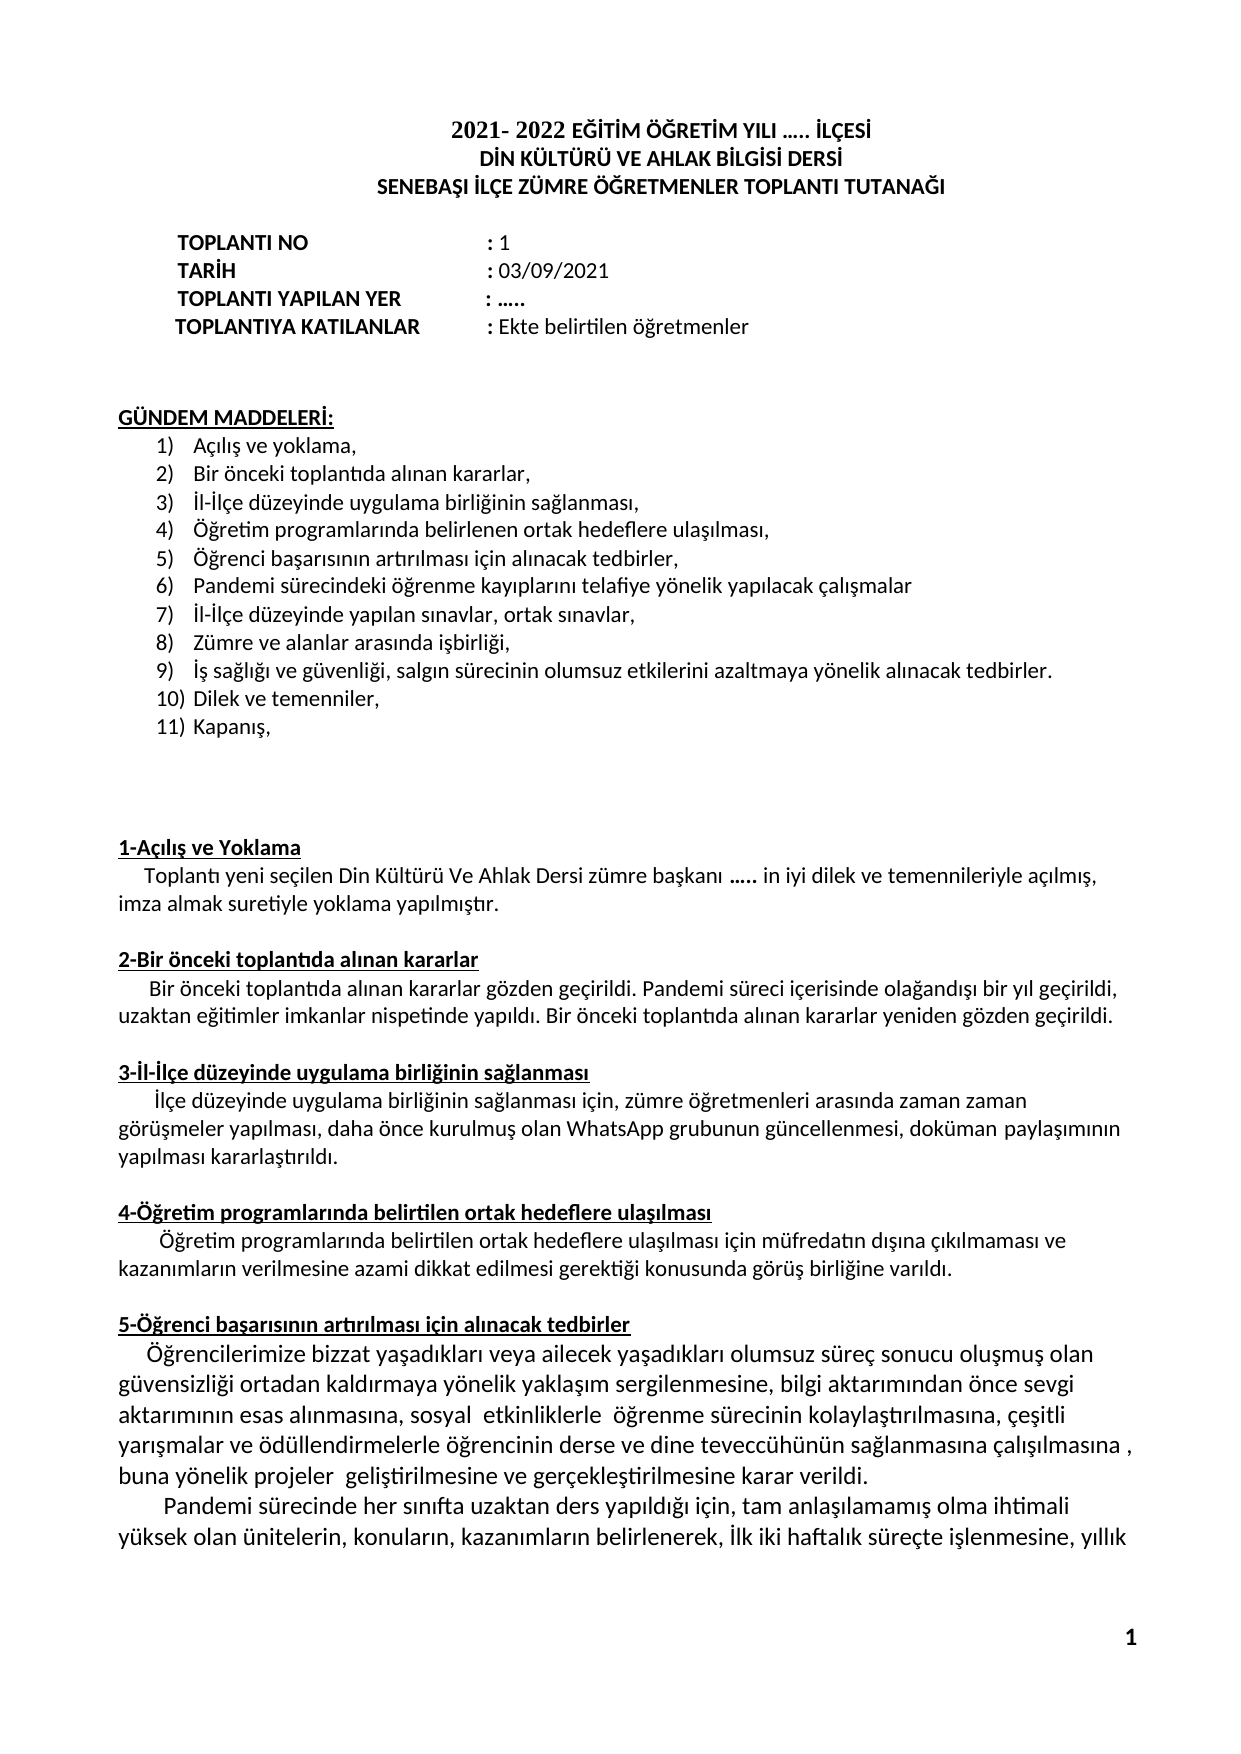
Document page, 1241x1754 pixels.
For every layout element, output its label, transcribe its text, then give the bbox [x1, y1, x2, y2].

text DİN KÜLTÜRÜ VE AHLAK BİLGİSİ DERSİ [118, 144, 1204, 172]
text Toplantı yeni seçilen Din Kültürü Ve Ahlak Dersi zümre başkanı ….. in iyi dilek ve temennileriyle açılmış, imza almak suretiyle yoklama yapılmıştır. [118, 862, 1137, 918]
text İlçe düzeyinde uygulama birliğinin sağlanması için, zümre öğretmenleri arasında zaman zaman görüşmeler yapılması, daha önce kurulmuş olan WhatsApp grubunun güncellenmesi, doküman paylaşımının yapılması kararlaştırıldı. [118, 1086, 1137, 1170]
list Pandemi sürecindeki öğrenme kayıplarını telafiye yönelik yapılacak çalışmalar [156, 572, 1137, 600]
list Dilek ve temenniler, [156, 684, 1137, 712]
text 3-İl-İlçe düzeyinde uygulama birliğinin sağlanması [118, 1058, 1137, 1086]
list Zümre ve alanlar arasında işbirliği, [156, 628, 1137, 656]
list İş sağlığı ve güvenliği, salgın sürecinin olumsuz etkilerini azaltmaya yönelik alınacak tedbirler. [156, 656, 1137, 684]
text 2021- 2022 EĞİTİM ÖĞRETİM YILI ….. İLÇESİ [118, 115, 1204, 144]
text Öğretim programlarında belirtilen ortak hedeflere ulaşılması için müfredatın dışına çıkılmaması ve kazanımların verilmesine azami dikkat edilmesi gerektiği konusunda görüş birliğine varıldı. [118, 1226, 1137, 1282]
text Bir önceki toplantıda alınan kararlar gözden geçirildi. Pandemi süreci içerisinde olağandışı bir yıl geçirildi, uzaktan eğitimler imkanlar nispetinde yapıldı. Bir önceki toplantıda alınan kararlar yeniden gözden geçirildi. [118, 974, 1137, 1030]
list Açılış ve yoklama, [156, 432, 1137, 459]
text 1-Açılış ve Yoklama [118, 833, 1137, 862]
list Öğretim programlarında belirlenen ortak hedeflere ulaşılması, [156, 516, 1137, 544]
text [118, 1310, 1137, 1582]
list İl-İlçe düzeyinde uygulama birliğinin sağlanması, [156, 488, 1137, 516]
text TOPLANTI NO : 1 [118, 228, 1137, 256]
list İl-İlçe düzeyinde yapılan sınavlar, ortak sınavlar, [156, 600, 1137, 628]
text 2-Bir önceki toplantıda alınan kararlar [118, 946, 1137, 974]
text GÜNDEM MADDELERİ: [118, 400, 1140, 432]
text TARİH : 03/09/2021 [118, 256, 1137, 284]
text 4-Öğretim programlarında belirtilen ortak hedeflere ulaşılması [118, 1198, 1137, 1226]
list Kapanış, [156, 712, 1137, 740]
list Öğrenci başarısının artırılması için alınacak tedbirler, [156, 544, 1137, 572]
list Bir önceki toplantıda alınan kararlar, [156, 459, 1137, 488]
text TOPLANTI YAPILAN YER : ….. TOPLANTIYA KATILANLAR : Ekte belirtilen öğretmenler [118, 284, 1137, 369]
text SENEBAŞI İLÇE ZÜMRE ÖĞRETMENLER TOPLANTI TUTANAĞI [118, 172, 1204, 200]
